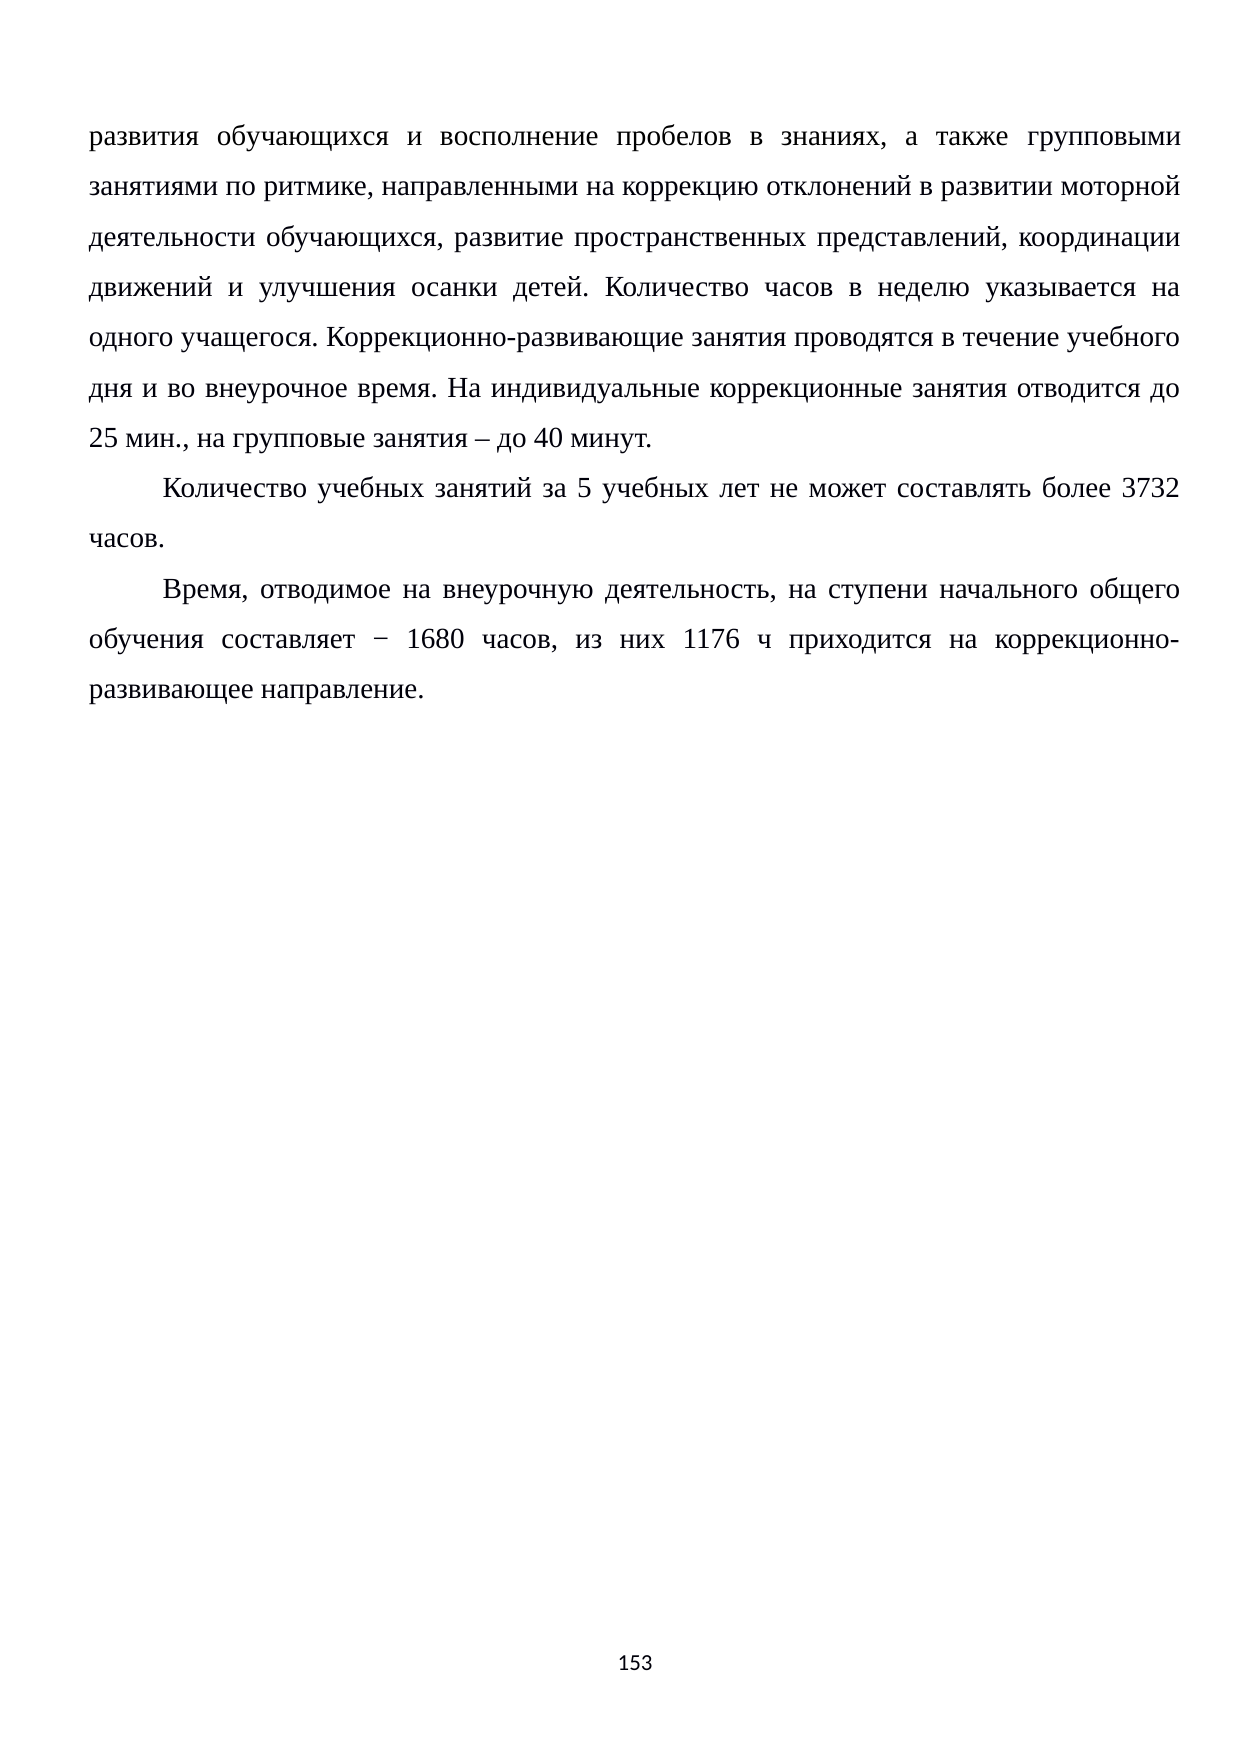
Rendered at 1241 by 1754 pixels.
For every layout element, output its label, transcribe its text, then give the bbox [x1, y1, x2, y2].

text Время, отводимое на внеурочную деятельность, на ступени начального общего обучения составляет − 1680 часов, из них 1176 ч приходится на коррекционно-развивающее направление. [89, 571, 1181, 705]
text Количество учебных занятий за 5 учебных лет не может составлять более 3732 часов. [89, 470, 1181, 554]
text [89, 118, 1181, 453]
